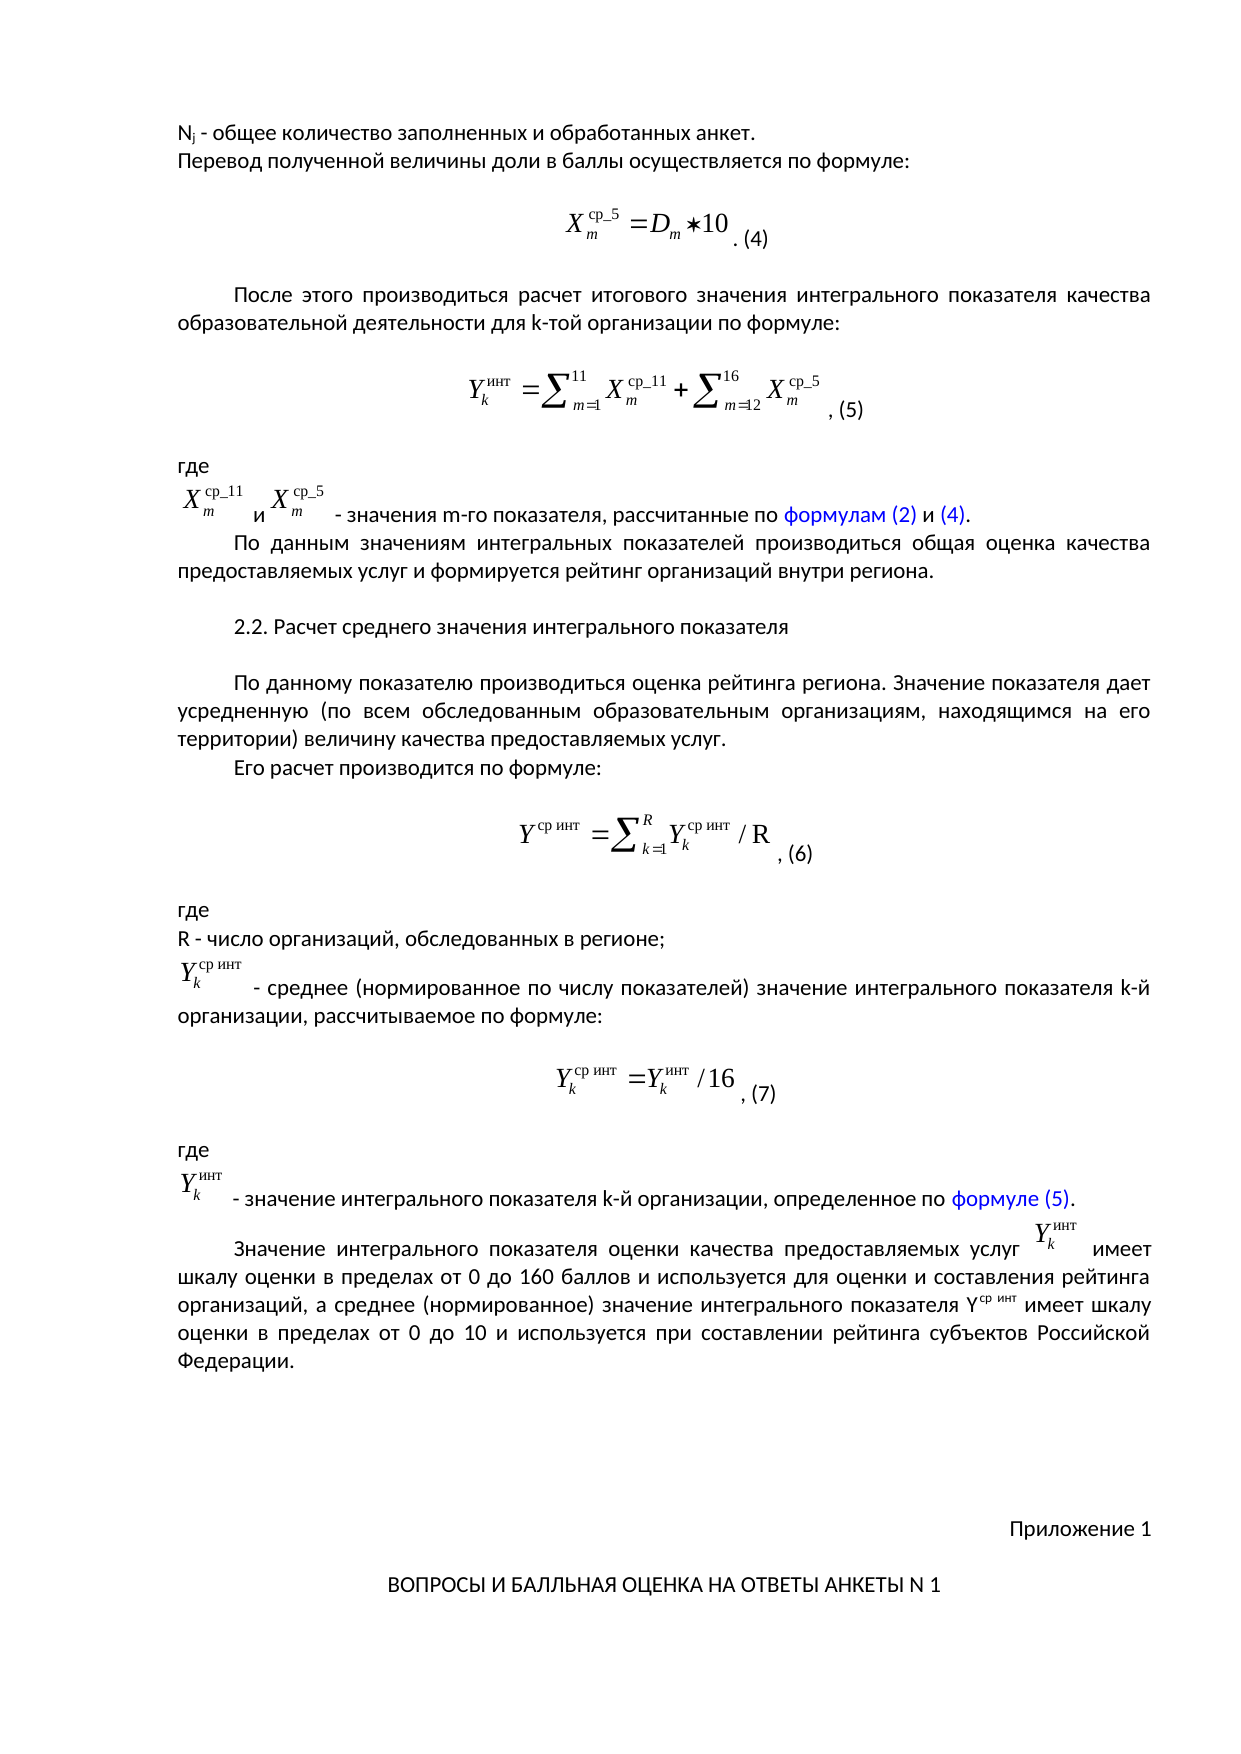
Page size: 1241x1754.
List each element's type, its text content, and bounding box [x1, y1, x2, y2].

text Nj - общее количество заполненных и обработанных анкет. [177, 118, 1152, 146]
text Перевод полученной величины доли в баллы осуществляется по формуле: [177, 146, 1152, 174]
text Его расчет производится по формуле: [177, 753, 1152, 781]
text Значение интегрального показателя оценки качества предоставляемых услуг имеет шкалу оценки в пределах от 0 до 160 баллов и используется для оценки и составления рейтинга организаций, а среднее (нормированное) значение интегрального показателя Yср инт имеет шкалу оценки в пределах от 0 до 10 и используется при составлении рейтинга субъектов Российской Федерации. [177, 1212, 1152, 1374]
text где [177, 451, 1152, 479]
text По данным значениям интегральных показателей производиться общая оценка качества предоставляемых услуг и формируется рейтинг организаций внутри региона. [177, 528, 1152, 584]
text - среднее (нормированное по числу показателей) значение интегрального показателя k-й организации, рассчитываемое по формуле: [177, 952, 1152, 1029]
text ВОПРОСЫ И БАЛЛЬНАЯ ОЦЕНКА НА ОТВЕТЫ АНКЕТЫ N 1 [177, 1570, 1152, 1598]
text , (6) [177, 809, 1152, 868]
text После этого производиться расчет итогового значения интегрального показателя качества образовательной деятельности для k-той организации по формуле: [177, 280, 1152, 336]
text 2.2. Расчет среднего значения интегрального показателя [177, 612, 1152, 641]
text , (7) [177, 1057, 1152, 1107]
text По данному показателю производиться оценка рейтинга региона. Значение показателя дает усредненную (по всем обследованным образовательным организациям, находящимся на его территории) величину качества предоставляемых услуг. [177, 668, 1152, 753]
text Приложение 1 [177, 1514, 1152, 1542]
text где [177, 896, 1152, 924]
text , (5) [177, 364, 1152, 423]
text где [177, 1135, 1152, 1163]
text . (4) [177, 202, 1152, 252]
text R - число организаций, обследованных в регионе; [177, 924, 1152, 952]
text и - значения m-го показателя, рассчитанные по формулам (2) и (4). [177, 479, 1152, 528]
text - значение интегрального показателя k-й организации, определенное по формуле (5). [177, 1163, 1152, 1212]
